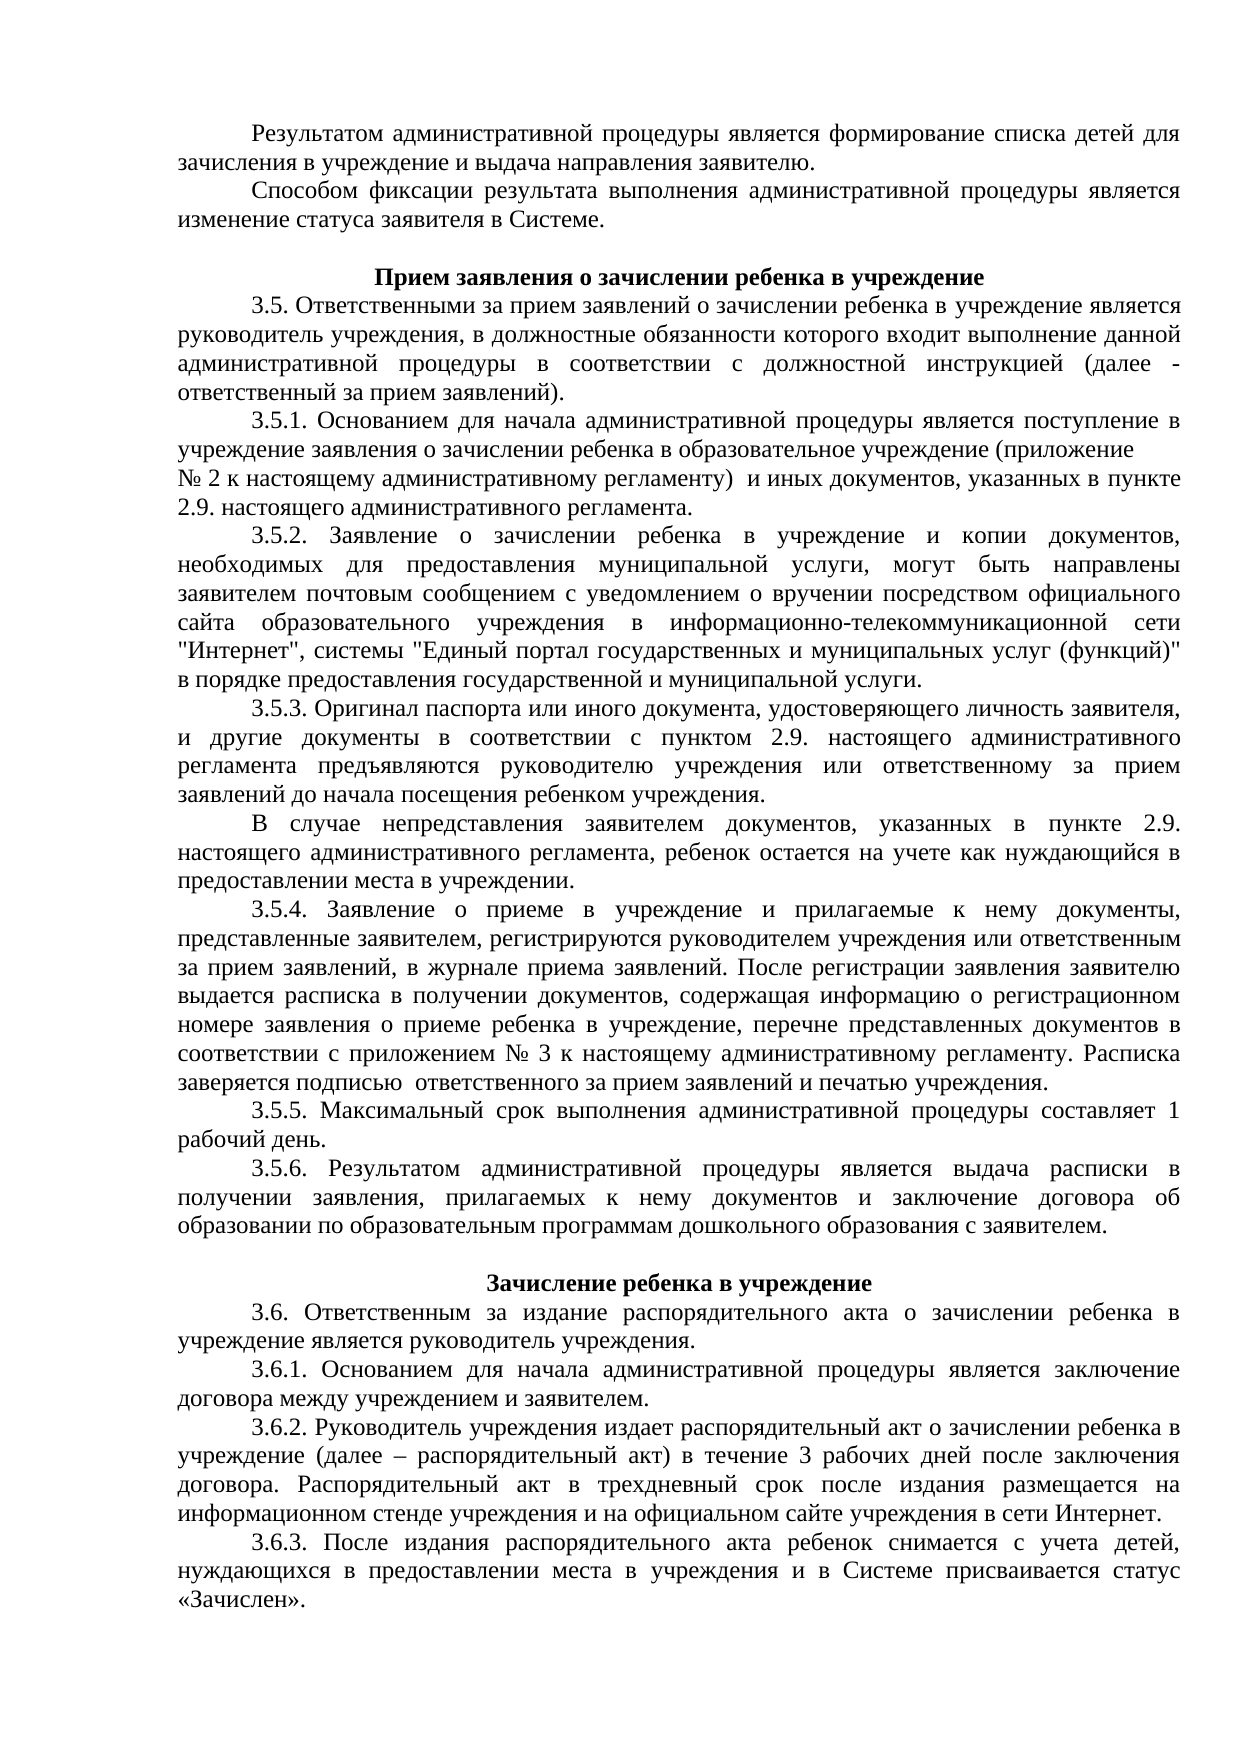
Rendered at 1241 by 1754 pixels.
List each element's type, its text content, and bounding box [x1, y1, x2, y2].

text 3.6.2. Руководитель учреждения издает распорядительный акт о зачислении ребенка в учреждение (далее – распорядительный акт) в течение 3 рабочих дней после заключения договора. Распорядительный акт в трехдневный срок после издания размещается на информационном стенде учреждения и на официальном сайте учреждения в сети Интернет. [177, 1412, 1181, 1527]
text 3.5.6. Результатом административной процедуры является выдача расписки в получении заявления, прилагаемых к нему документов и заключение договора об образовании по образовательным программам дошкольного образования с заявителем. [177, 1153, 1181, 1239]
text 3.5.3. Оригинал паспорта или иного документа, удостоверяющего личность заявителя, и другие документы в соответствии с пунктом 2.9. настоящего административного регламента предъявляются руководителю учреждения или ответственному за прием заявлений до начала посещения ребенком учреждения. [177, 693, 1181, 808]
text 3.5. Ответственными за прием заявлений о зачислении ребенка в учреждение является руководитель учреждения, в должностные обязанности которого входит выполнение данной административной процедуры в соответствии с должностной инструкцией (далее - ответственный за прием заявлений). [177, 291, 1181, 406]
text 3.5.1. Основанием для начала административной процедуры является поступление в учреждение заявления о зачислении ребенка в образовательное учреждение (приложение [177, 406, 1181, 463]
text 3.6. Ответственным за издание распорядительного акта о зачислении ребенка в учреждение является руководитель учреждения. [177, 1297, 1181, 1354]
text Зачисление ребенка в учреждение [177, 1268, 1181, 1297]
text Прием заявления о зачислении ребенка в учреждение [177, 262, 1181, 291]
text № 2 к настоящему административному регламенту) и иных документов, указанных в пункте 2.9. настоящего административного регламента. [177, 463, 1181, 521]
text 3.5.4. Заявление о приеме в учреждение и прилагаемые к нему документы, представленные заявителем, регистрируются руководителем учреждения или ответственным за прием заявлений, в журнале приема заявлений. После регистрации заявления заявителю выдается расписка в получении документов, содержащая информацию о регистрационном номере заявления о приеме ребенка в учреждение, перечне представленных документов в соответствии с приложением № 3 к настоящему административному регламенту. Расписка заверяется подписью ответственного за прием заявлений и печатью учреждения. [177, 894, 1181, 1096]
text 3.5.5. Максимальный срок выполнения административной процедуры составляет 1 рабочий день. [177, 1096, 1181, 1153]
text Результатом административной процедуры является формирование списка детей для зачисления в учреждение и выдача направления заявителю. [177, 118, 1181, 176]
text 3.6.3. После издания распорядительного акта ребенок снимается с учета детей, нуждающихся в предоставлении места в учреждения и в Системе присваивается статус «Зачислен». [177, 1527, 1181, 1613]
text 3.6.1. Основанием для начала административной процедуры является заключение договора между учреждением и заявителем. [177, 1354, 1181, 1412]
text Способом фиксации результата выполнения административной процедуры является изменение статуса заявителя в Системе. [177, 176, 1181, 233]
text В случае непредставления заявителем документов, указанных в пункте 2.9. настоящего административного регламента, ребенок остается на учете как нуждающийся в предоставлении места в учреждении. [177, 808, 1181, 894]
text 3.5.2. Заявление о зачислении ребенка в учреждение и копии документов, необходимых для предоставления муниципальной услуги, могут быть направлены заявителем почтовым сообщением с уведомлением о вручении посредством официального сайта образовательного учреждения в информационно-телекоммуникационной сети "Интернет", системы "Единый портал государственных и муниципальных услуг (функций)" в порядке предоставления государственной и муниципальной услуги. [177, 521, 1181, 693]
